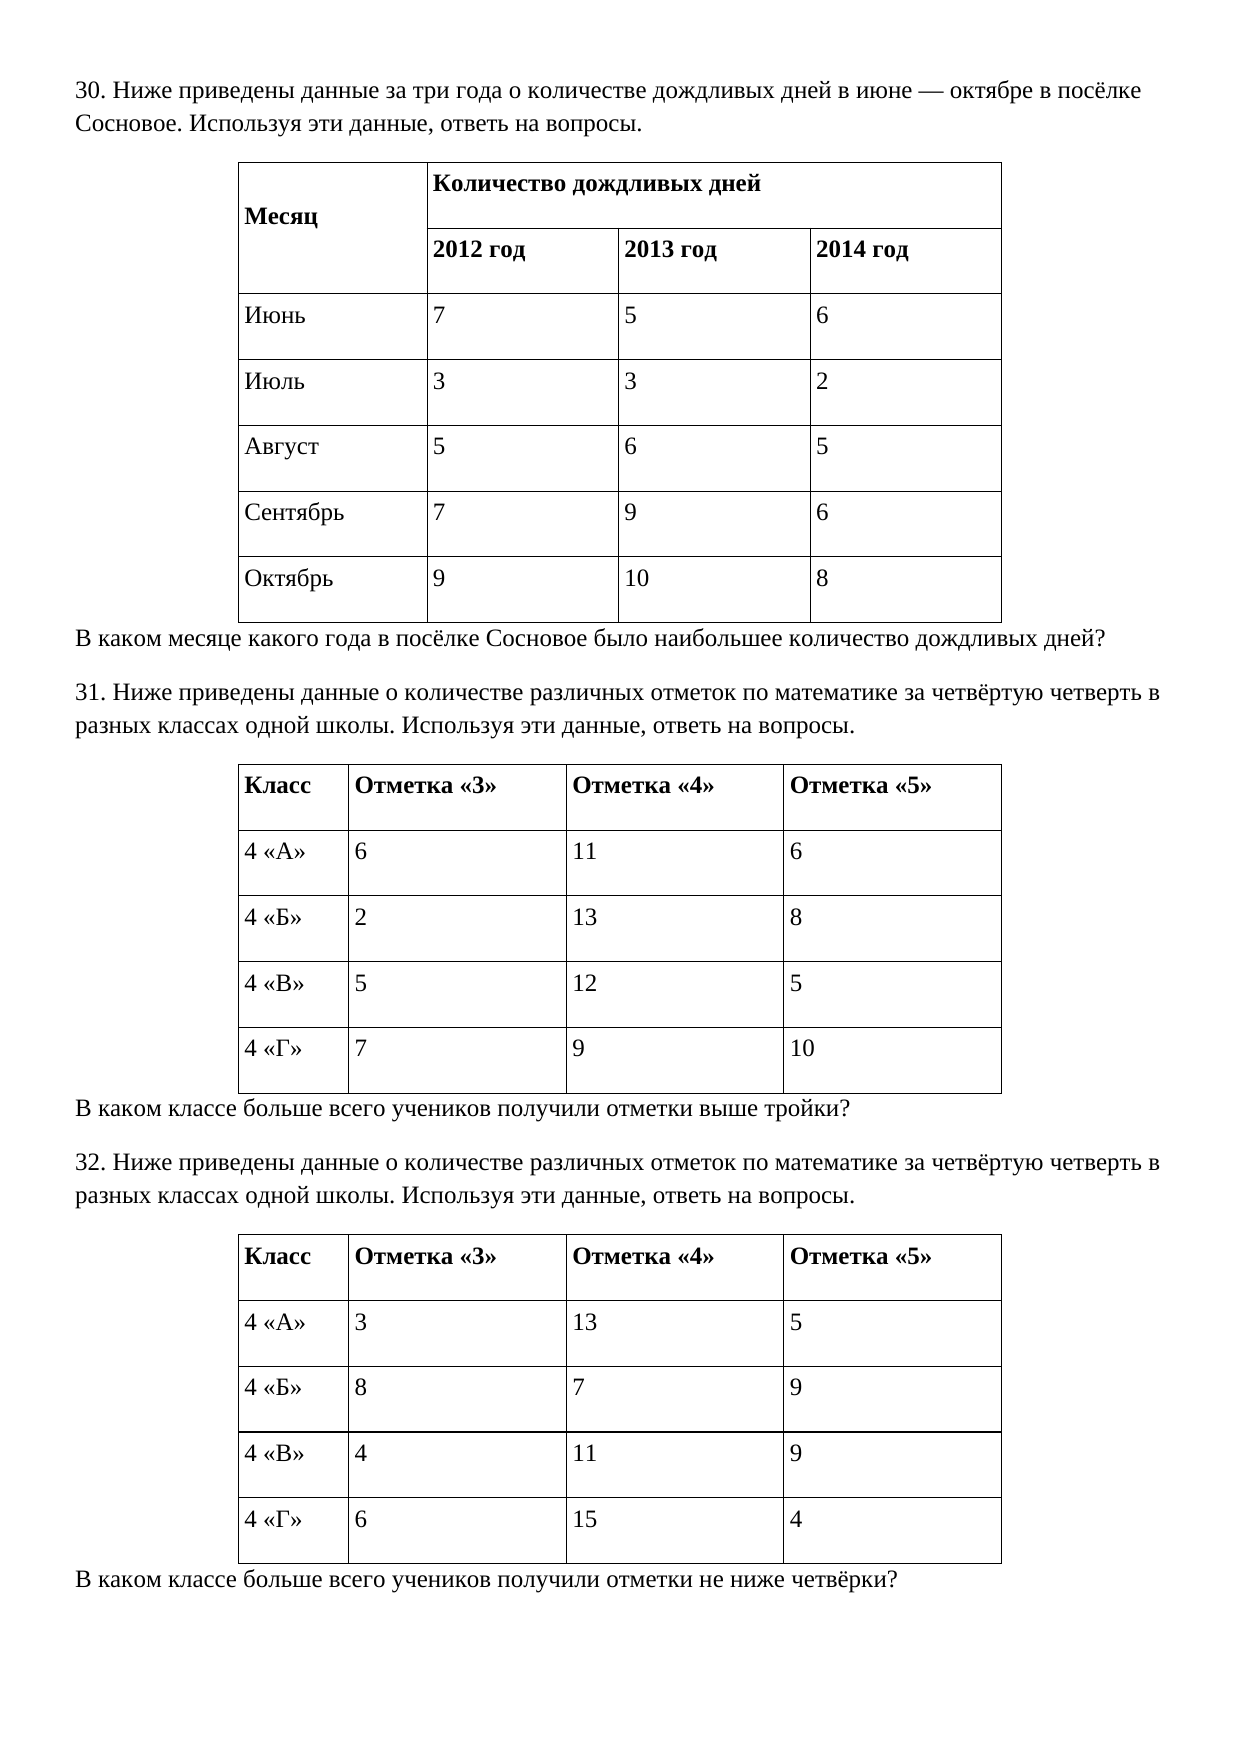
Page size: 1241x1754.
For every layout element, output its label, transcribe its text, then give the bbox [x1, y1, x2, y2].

table_cell 10 [619, 557, 810, 622]
table_cell 9 [784, 1433, 1001, 1497]
table_cell 3 [619, 360, 810, 425]
table_cell 4 «Г» [239, 1028, 348, 1092]
table_cell 3 [428, 360, 618, 425]
table_cell 4 «А» [239, 831, 348, 895]
table_header Отметка «5» [784, 1235, 1001, 1300]
table_header Отметка «5» [784, 765, 1001, 829]
table_cell 6 [784, 831, 1001, 895]
table_header Отметка «4» [567, 765, 783, 829]
table_cell 8 [811, 557, 1001, 622]
table_cell 5 [349, 962, 566, 1027]
table_cell 6 [811, 294, 1001, 359]
text 31. Ниже приведены данные о количестве различных отметок по математике за четвёртую четверть в разных классах одной школы. Используя эти данные, ответь на вопросы. [75, 677, 1165, 739]
table_cell 13 [567, 896, 783, 961]
table_header Отметка «3» [349, 765, 566, 829]
table_cell 2 [349, 896, 566, 961]
table_cell 6 [349, 1498, 566, 1563]
table_cell 6 [811, 492, 1001, 556]
table_cell 13 [567, 1301, 783, 1366]
table_cell 4 [349, 1433, 566, 1497]
table_cell 7 [428, 492, 618, 556]
table_cell 6 [349, 831, 566, 895]
table_cell 8 [784, 896, 1001, 961]
table_cell 9 [619, 492, 810, 556]
table_cell 5 [619, 294, 810, 359]
table_cell 5 [428, 426, 618, 491]
table_cell 2014 год [811, 229, 1001, 293]
table_cell 8 [349, 1367, 566, 1431]
table_cell Октябрь [239, 557, 427, 622]
table_cell 11 [567, 1433, 783, 1497]
table_cell 4 «Б» [239, 1367, 348, 1431]
table_header Класс [239, 1235, 348, 1300]
table_cell 3 [349, 1301, 566, 1366]
table_cell 5 [811, 426, 1001, 491]
text В каком классе больше всего учеников получили отметки выше тройки? [75, 1093, 1165, 1122]
text 32. Ниже приведены данные о количестве различных отметок по математике за четвёртую четверть в разных классах одной школы. Используя эти данные, ответь на вопросы. [75, 1147, 1165, 1209]
table_cell 9 [428, 557, 618, 622]
table_cell 11 [567, 831, 783, 895]
table_cell 4 [784, 1498, 1001, 1563]
table_cell 4 «А» [239, 1301, 348, 1366]
table_cell 12 [567, 962, 783, 1027]
table_cell 2013 год [619, 229, 810, 293]
table_cell 15 [567, 1498, 783, 1563]
table_cell 4 «Г» [239, 1498, 348, 1563]
table_cell 2012 год [428, 229, 618, 293]
table_cell Июнь [239, 294, 427, 359]
text В каком месяце какого года в посёлке Сосновое было наибольшее количество дождливых дней? [75, 623, 1165, 652]
table_cell 7 [349, 1028, 566, 1092]
table_header Класс [239, 765, 348, 829]
table_header Месяц [239, 163, 427, 293]
table_cell 4 «В» [239, 962, 348, 1027]
text В каком классе больше всего учеников получили отметки не ниже четвёрки? [75, 1564, 1165, 1593]
table_cell 7 [428, 294, 618, 359]
text 30. Ниже приведены данные за три года о количестве дождливых дней в июне — октябре в посёлке Сосновое. Используя эти данные, ответь на вопросы. [75, 75, 1165, 137]
table_header Отметка «3» [349, 1235, 566, 1300]
table_cell 6 [619, 426, 810, 491]
table_cell 2 [811, 360, 1001, 425]
table_cell Сентябрь [239, 492, 427, 556]
table_cell 4 «В» [239, 1433, 348, 1497]
table_cell Июль [239, 360, 427, 425]
table_header Количество дождливых дней [428, 163, 1001, 228]
table_cell 10 [784, 1028, 1001, 1092]
table_cell 9 [784, 1367, 1001, 1431]
table_header Отметка «4» [567, 1235, 783, 1300]
table_cell 5 [784, 1301, 1001, 1366]
table_cell 5 [784, 962, 1001, 1027]
table_cell Август [239, 426, 427, 491]
table_cell 7 [567, 1367, 783, 1431]
table_cell 4 «Б» [239, 896, 348, 961]
table_cell 9 [567, 1028, 783, 1092]
